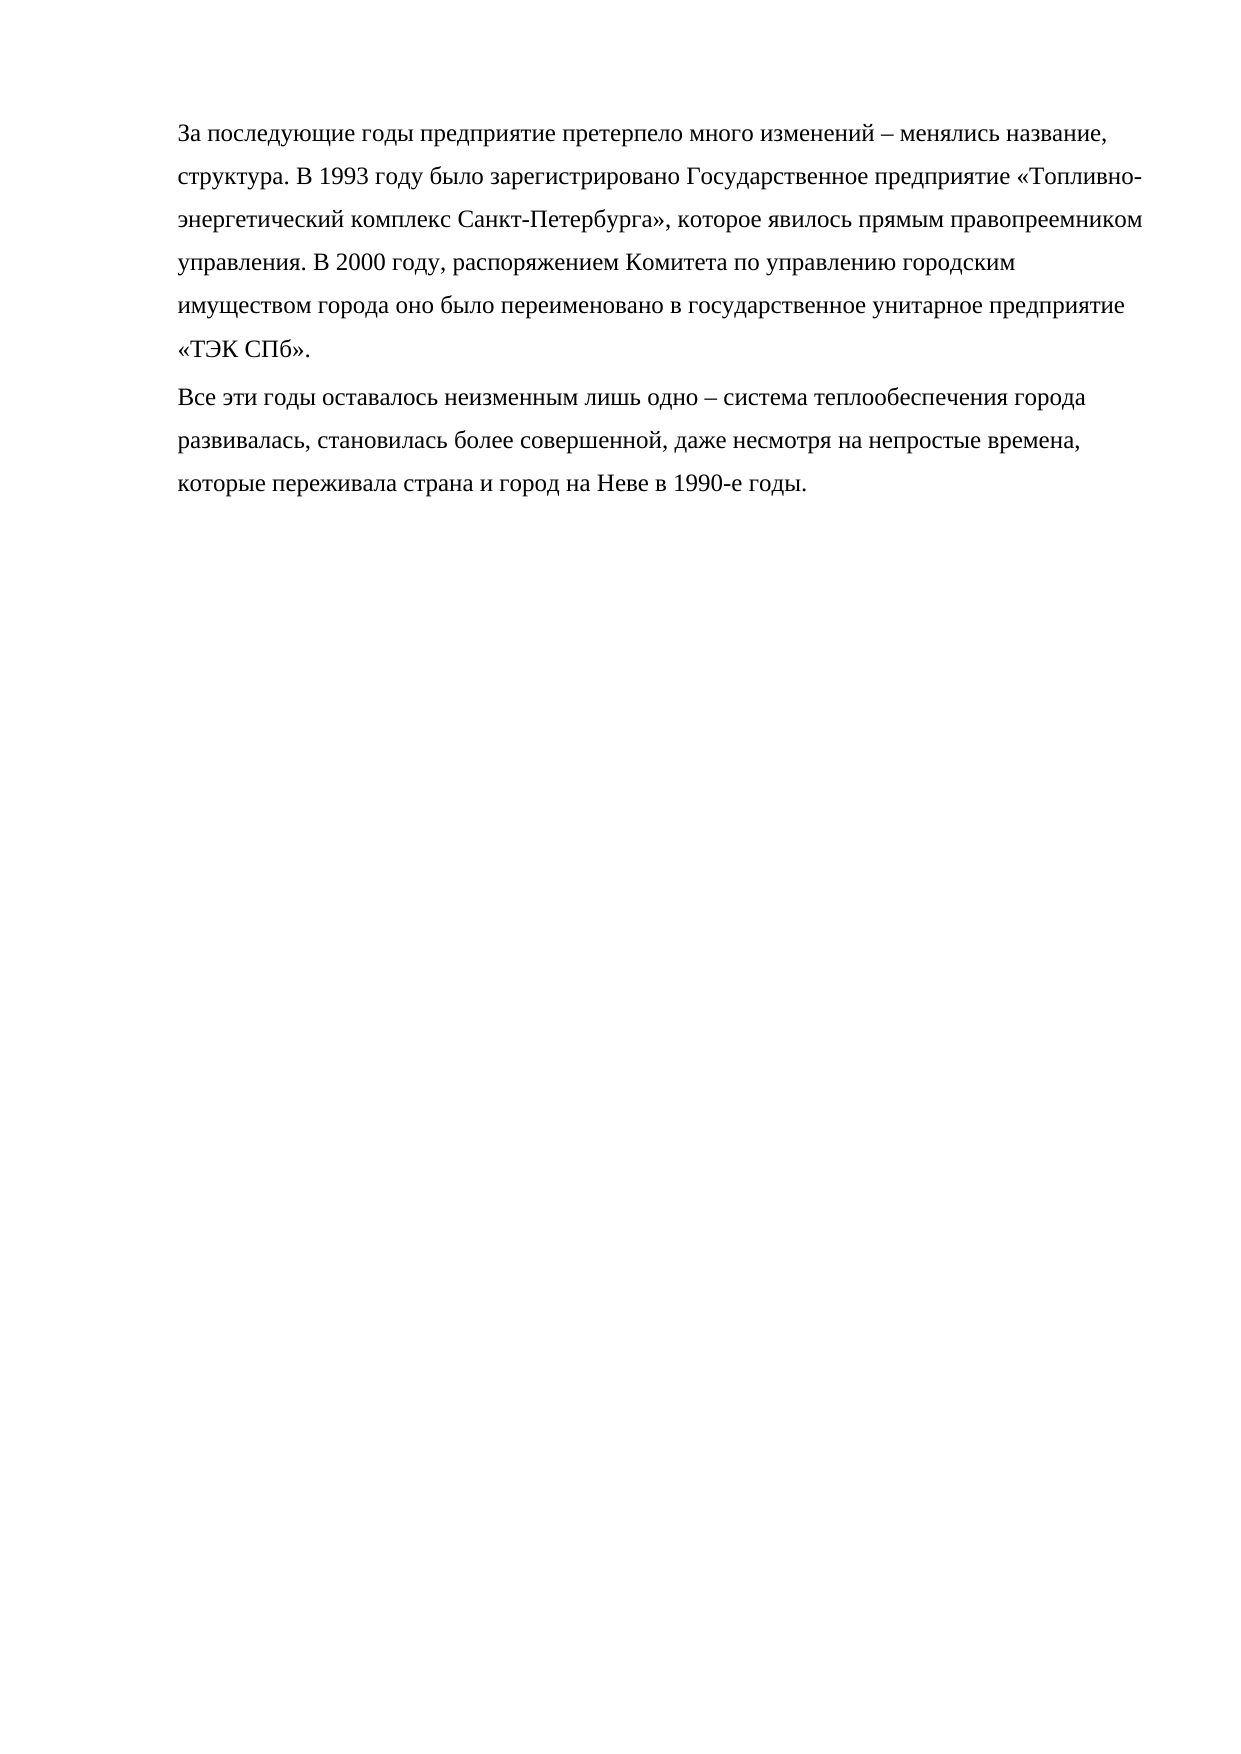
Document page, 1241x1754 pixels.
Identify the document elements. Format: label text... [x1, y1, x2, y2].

text За последующие годы предприятие претерпело много изменений – менялись название, структура. В 1993 году было зарегистрировано Государственное предприятие «Топливно-энергетический комплекс Санкт-Петербурга», которое явилось прямым правопреемником управления. В 2000 году, распоряжением Комитета по управлению городским имуществом города оно было переименовано в государственное унитарное предприятие «ТЭК СПб». [177, 118, 1152, 362]
text Все эти годы оставалось неизменным лишь одно – система теплообеспечения города развивалась, становилась более совершенной, даже несмотря на непростые времена, которые переживала страна и город на Неве в 1990-е годы. [177, 382, 1152, 497]
